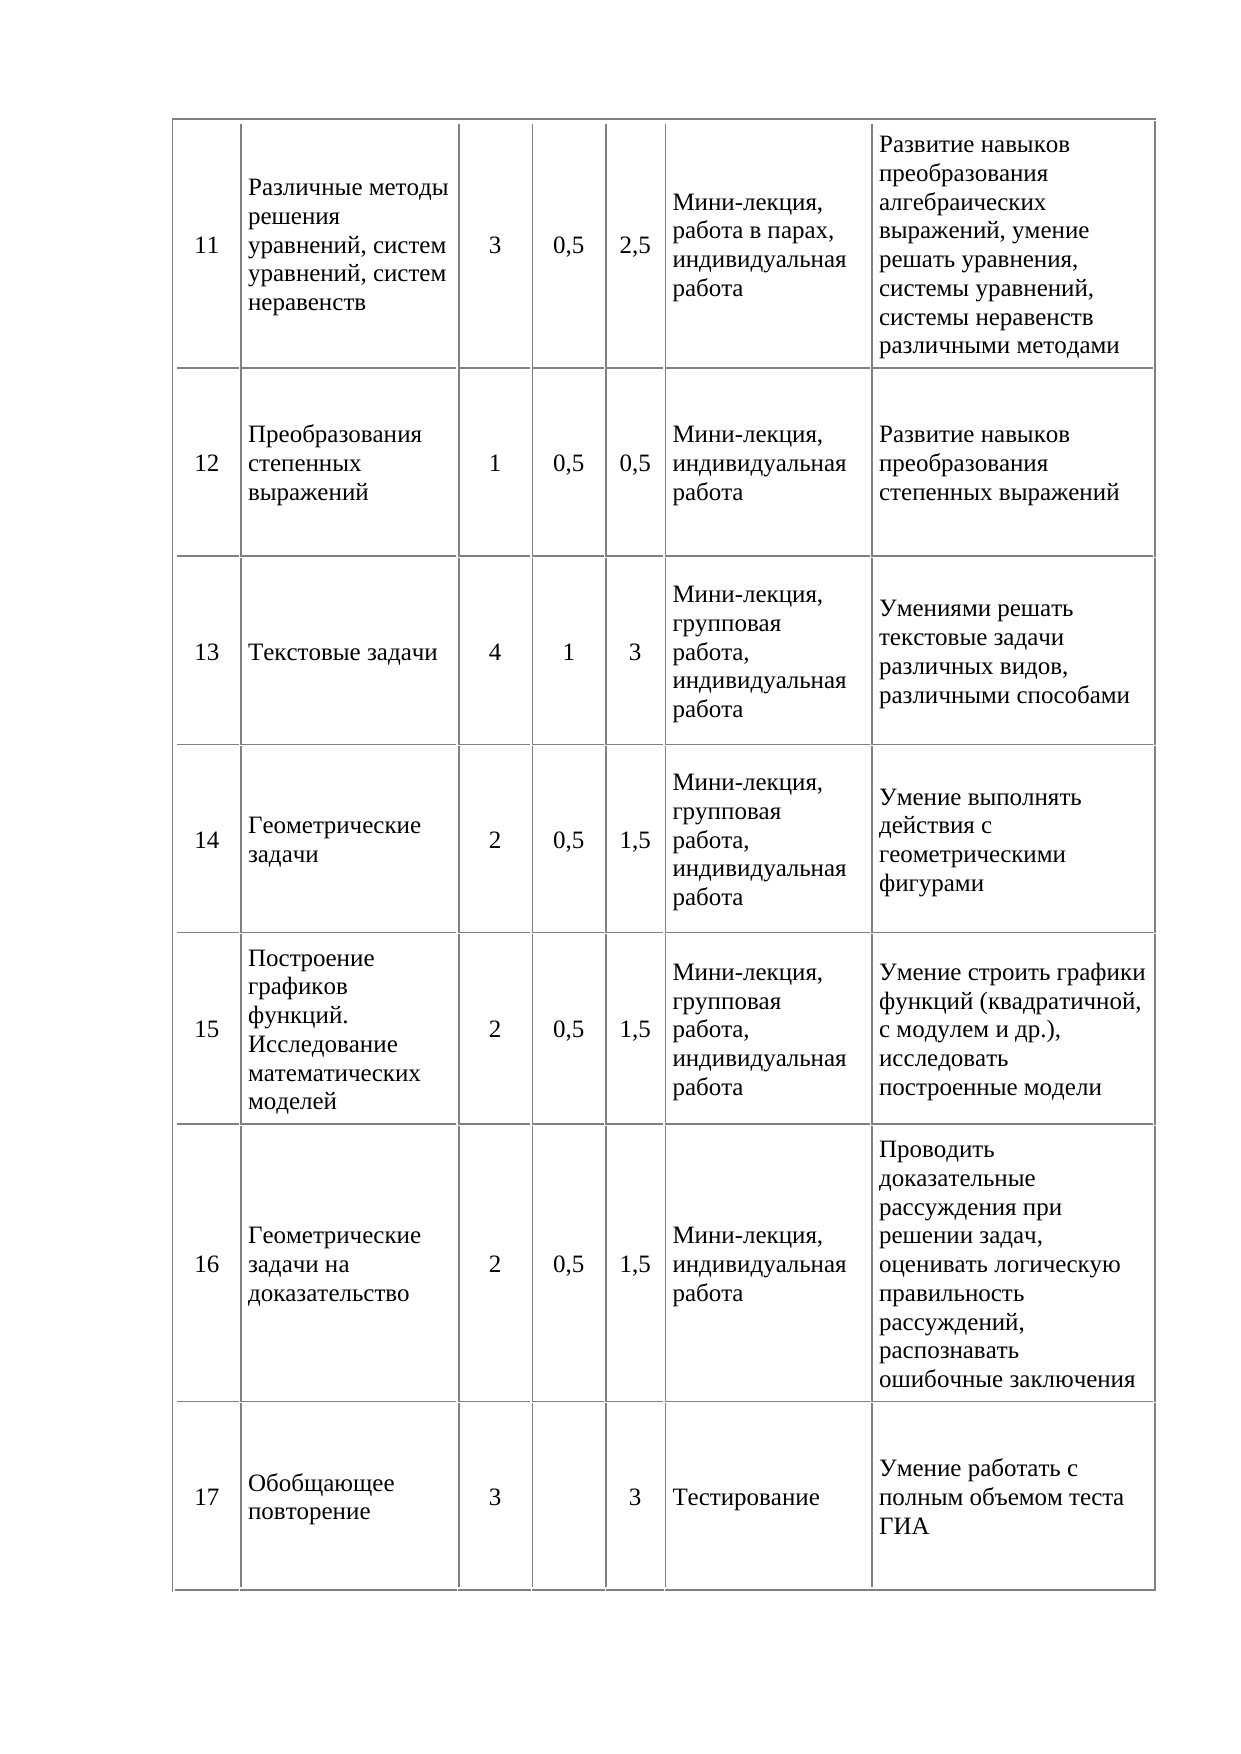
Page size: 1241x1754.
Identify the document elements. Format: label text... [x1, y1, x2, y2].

table_cell 2,5 [605, 122, 664, 367]
table_cell 1,5 [607, 1127, 663, 1401]
table_cell 1 [533, 559, 604, 743]
table_cell Различные методы решения уравнений, систем уравнений, систем неравенств [240, 120, 458, 367]
table_cell Геометрические задачи [242, 747, 456, 932]
table_cell 14 [175, 744, 239, 932]
table_cell 2 [460, 935, 530, 1123]
table_cell Мини-лекция, групповая работа, индивидуальная работа [666, 559, 870, 743]
table_cell Мини-лекция, индивидуальная работа [666, 1127, 870, 1401]
table_cell 4 [460, 559, 530, 743]
table_cell [532, 1404, 605, 1589]
table_cell 3 [607, 559, 663, 743]
table_cell 0,5 [533, 1127, 604, 1401]
table_cell 1,5 [607, 747, 663, 932]
table_cell Построение графиков функций. Исследование математических моделей [242, 935, 456, 1123]
table_cell 15 [173, 932, 240, 1123]
table_cell Умение выполнять действия с геометрическими фигурами [873, 744, 1155, 932]
table_cell Мини-лекция, индивидуальная работа [666, 370, 870, 555]
table_cell Преобразования степенных выражений [242, 370, 456, 555]
table_cell Геометрические задачи на доказательство [242, 1127, 456, 1401]
table_cell 3 [605, 1404, 664, 1589]
table_cell Умение работать с полным объемом теста ГИА [871, 1401, 1156, 1589]
table_cell 3 [458, 1404, 532, 1589]
table_cell 16 [175, 1123, 239, 1401]
table_cell Умениями решать текстовые задачи различных видов, различными способами [873, 555, 1155, 743]
table_cell 1 [460, 370, 530, 555]
table_cell Проводить доказательные рассуждения при решении задач, оценивать логическую правильность рассуждений, распознавать ошибочные заключения [873, 1123, 1155, 1401]
table_cell 0,5 [533, 370, 604, 555]
table_cell 11 [175, 120, 240, 367]
table_cell 2 [460, 747, 530, 932]
table_cell Мини-лекция, групповая работа, индивидуальная работа [666, 747, 870, 932]
table_cell Развитие навыков преобразования степенных выражений [873, 367, 1154, 555]
table_cell 12 [175, 367, 239, 555]
table_cell Мини-лекция, работа в парах, индивидуальная работа [665, 122, 871, 367]
table_cell Обобщающее повторение [240, 1401, 458, 1589]
table_cell Развитие навыков преобразования алгебраических выражений, умение решать уравнения, системы уравнений, системы неравенств различными методами [871, 122, 1154, 367]
table_cell Мини-лекция, групповая работа, индивидуальная работа [666, 935, 870, 1123]
table_cell Текстовые задачи [242, 559, 456, 743]
table_cell 13 [175, 555, 239, 743]
table_cell Умение строить графики функций (квадратичной, с модулем и др.), исследовать построенные модели [871, 932, 1156, 1123]
table_cell 0,5 [533, 935, 604, 1123]
table_cell 0,5 [532, 122, 605, 367]
table_cell 2 [460, 1127, 530, 1401]
table_cell 0,5 [607, 370, 663, 555]
table_cell 3 [458, 122, 532, 367]
table_cell Тестирование [665, 1404, 871, 1589]
table_cell 17 [173, 1401, 240, 1589]
table_cell 1,5 [607, 935, 663, 1123]
table_cell 0,5 [533, 747, 604, 932]
